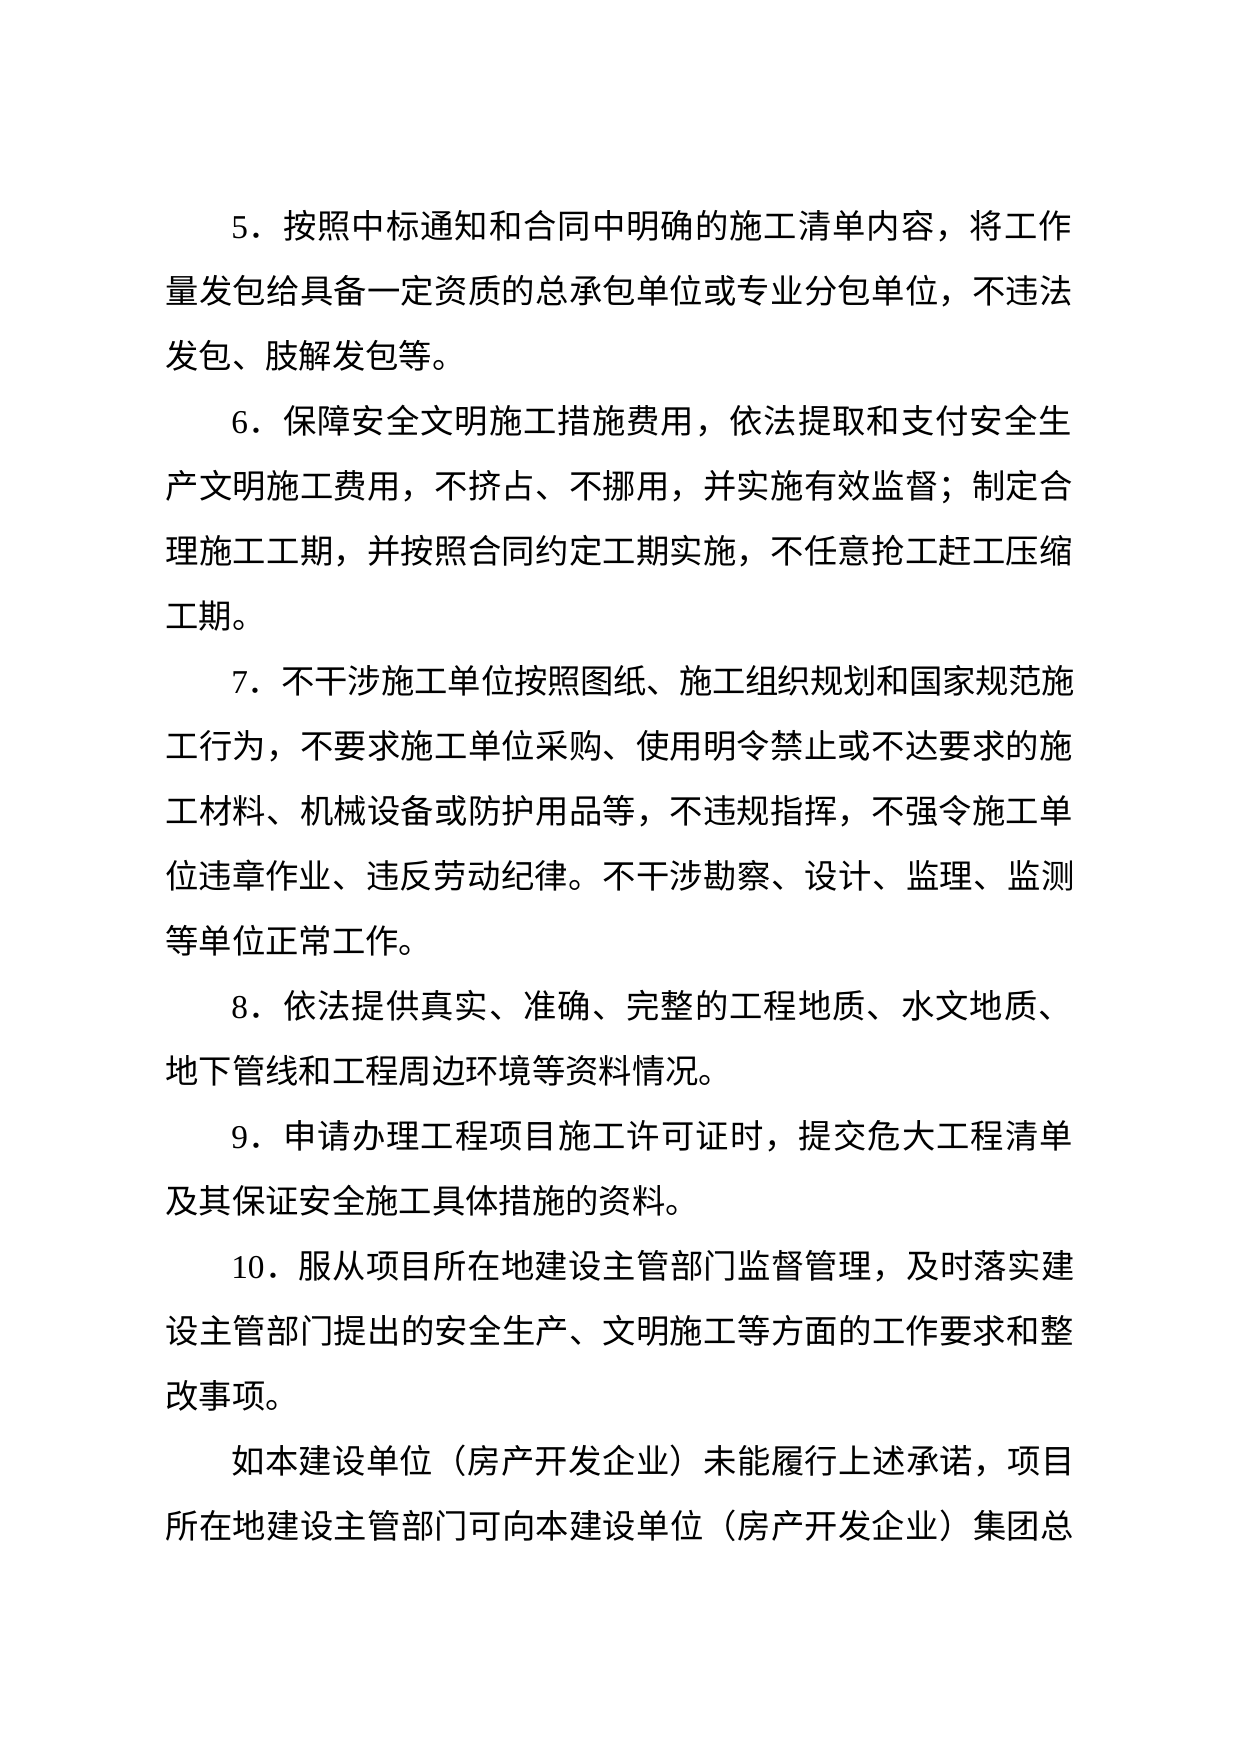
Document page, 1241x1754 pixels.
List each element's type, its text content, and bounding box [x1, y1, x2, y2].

text 8．依法提供真实、准确、完整的工程地质、水文地质、地下管线和工程周边环境等资料情况。 [165, 972, 1075, 1102]
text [165, 1427, 1075, 1557]
text 7．不干涉施工单位按照图纸、施工组织规划和国家规范施工行为，不要求施工单位采购、使用明令禁止或不达要求的施工材料、机械设备或防护用品等，不违规指挥，不强令施工单位违章作业、违反劳动纪律。不干涉勘察、设计、监理、监测等单位正常工作。 [165, 647, 1075, 972]
text 10．服从项目所在地建设主管部门监督管理，及时落实建设主管部门提出的安全生产、文明施工等方面的工作要求和整改事项。 [165, 1232, 1075, 1427]
text 5．按照中标通知和合同中明确的施工清单内容，将工作量发包给具备一定资质的总承包单位或专业分包单位，不违法发包、肢解发包等。 [165, 192, 1075, 387]
text 6．保障安全文明施工措施费用，依法提取和支付安全生产文明施工费用，不挤占、不挪用，并实施有效监督；制定合理施工工期，并按照合同约定工期实施，不任意抢工赶工压缩工期。 [165, 387, 1075, 647]
text 9．申请办理工程项目施工许可证时，提交危大工程清单及其保证安全施工具体措施的资料。 [165, 1102, 1075, 1232]
